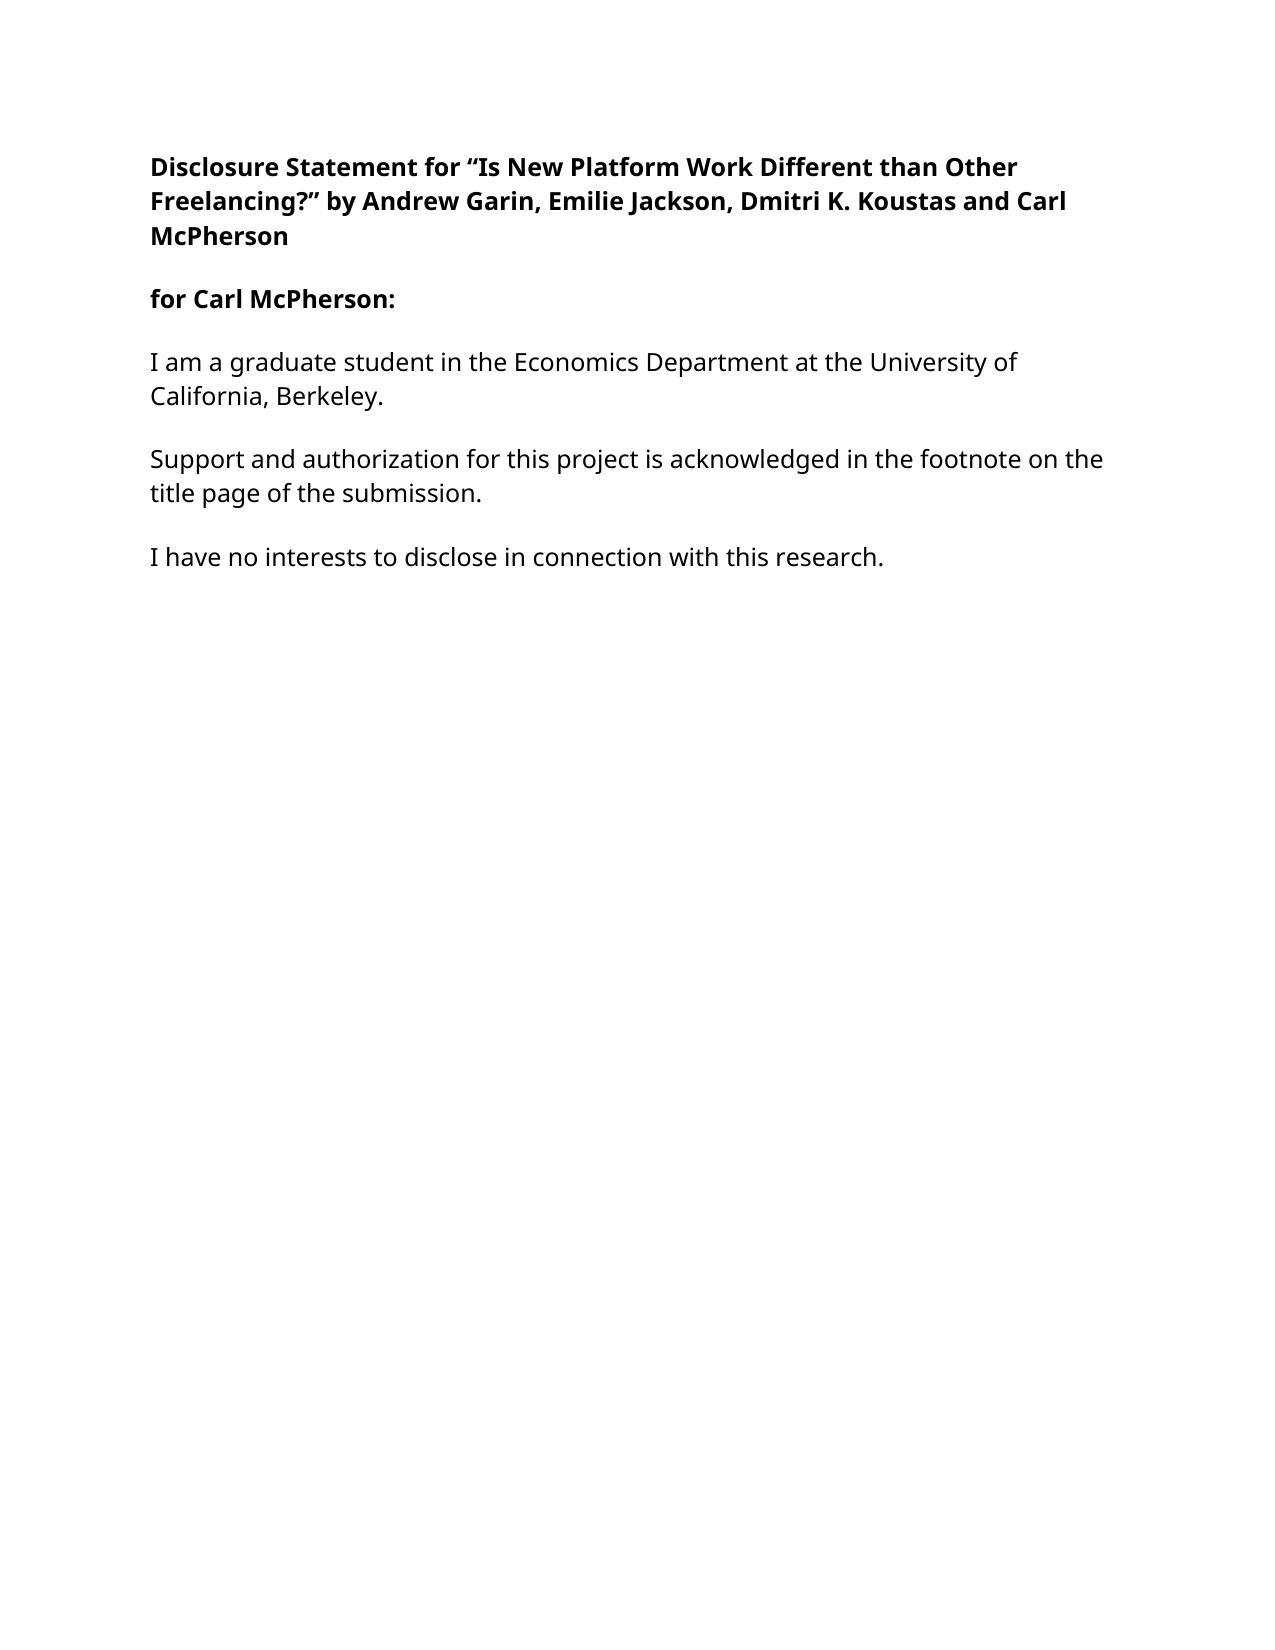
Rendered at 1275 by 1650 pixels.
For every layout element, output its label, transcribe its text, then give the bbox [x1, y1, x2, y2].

text I am a graduate student in the Economics Department at the University of California, Berkeley. [150, 344, 1125, 413]
text for Carl McPherson: [150, 281, 1125, 315]
text Support and authorization for this project is acknowledged in the footnote on the title page of the submission. [150, 442, 1125, 510]
text Disclosure Statement for “Is New Platform Work Different than Other Freelancing?” by Andrew Garin, Emilie Jackson, Dmitri K. Koustas and Carl McPherson [150, 150, 1125, 252]
text I have no interests to disclose in connection with this research. [150, 539, 1125, 573]
